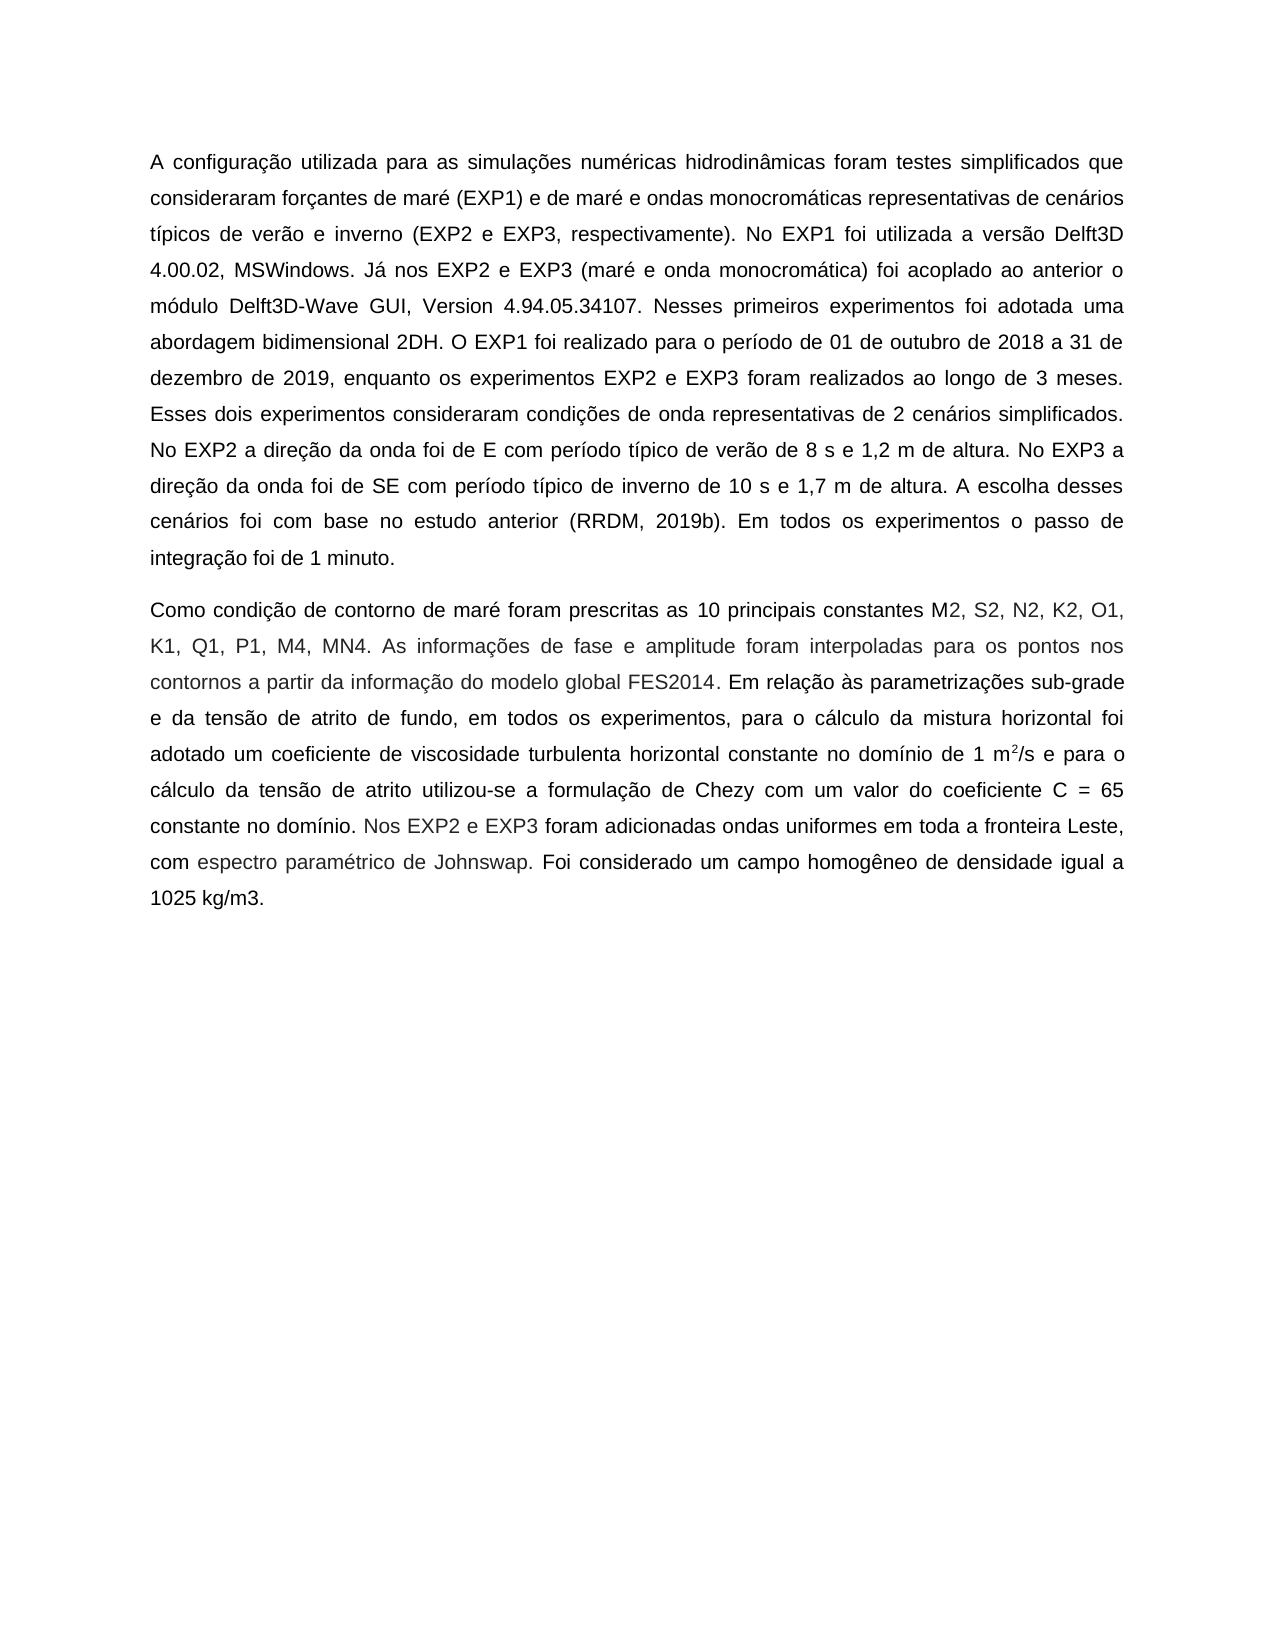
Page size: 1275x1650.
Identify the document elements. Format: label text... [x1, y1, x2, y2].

text A configuração utilizada para as simulações numéricas hidrodinâmicas foram testes simplificados que consideraram forçantes de maré (EXP1) e de maré e ondas monocromáticas representativas de cenários típicos de verão e inverno (EXP2 e EXP3, respectivamente). No EXP1 foi utilizada a versão Delft3D 4.00.02, MSWindows. Já nos EXP2 e EXP3 (maré e onda monocromática) foi acoplado ao anterior o módulo Delft3D-Wave GUI, Version 4.94.05.34107. Nesses primeiros experimentos foi adotada uma abordagem bidimensional 2DH. O EXP1 foi realizado para o período de 01 de outubro de 2018 a 31 de dezembro de 2019, enquanto os experimentos EXP2 e EXP3 foram realizados ao longo de 3 meses. Esses dois experimentos consideraram condições de onda representativas de 2 cenários simplificados. No EXP2 a direção da onda foi de E com período típico de verão de 8 s e 1,2 m de altura. No EXP3 a direção da onda foi de SE com período típico de inverno de 10 s e 1,7 m de altura. A escolha desses cenários foi com base no estudo anterior (RRDM, 2019b). Em todos os experimentos o passo de integração foi de 1 minuto. [150, 150, 1125, 569]
text Como condição de contorno de maré foram prescritas as 10 principais constantes M2, S2, N2, K2, O1, K1, Q1, P1, M4, MN4. As informações de fase e amplitude foram interpoladas para os pontos nos contornos a partir da informação do modelo global FES2014. Em relação às parametrizações sub-grade e da tensão de atrito de fundo, em todos os experimentos, para o cálculo da mistura horizontal foi adotado um coeficiente de viscosidade turbulenta horizontal constante no domínio de 1 m2/s e para o cálculo da tensão de atrito utilizou-se a formulação de Chezy com um valor do coeficiente C = 65 constante no domínio. Nos EXP2 e EXP3 foram adicionadas ondas uniformes em toda a fronteira Leste, com espectro paramétrico de Johnswap. Foi considerado um campo homogêneo de densidade igual a 1025 kg/m3. [150, 658, 1125, 909]
